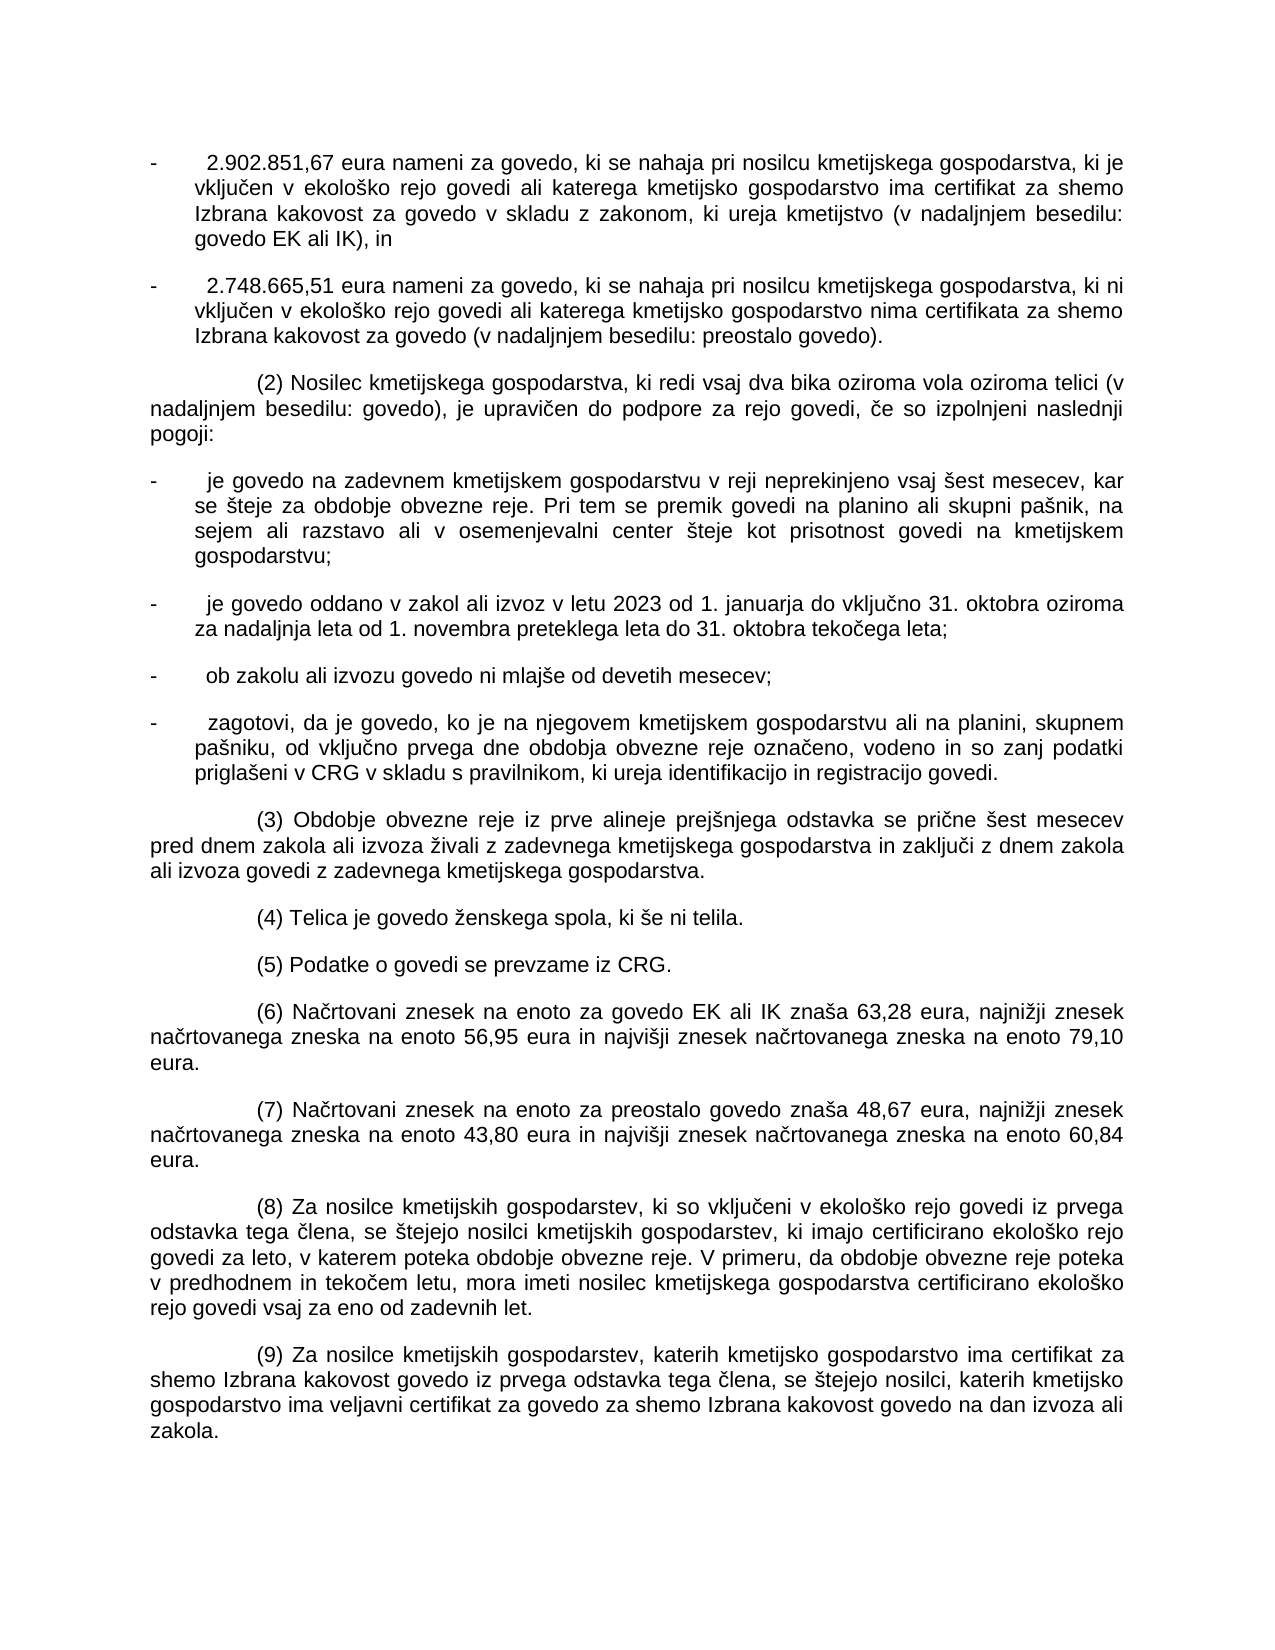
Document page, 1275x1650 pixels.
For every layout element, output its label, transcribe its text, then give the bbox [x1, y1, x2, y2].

text (6) Načrtovani znesek na enoto za govedo EK ali IK znaša 63,28 eura, najnižji znesek načrtovanega zneska na enoto 56,95 eura in najvišji znesek načrtovanega zneska na enoto 79,10 eura. [150, 974, 1125, 1071]
text (2) Nosilec kmetijskega gospodarstva, ki redi vsaj dva bika oziroma vola oziroma telici (v nadaljnjem besedilu: govedo), je upravičen do podpore za rejo govedi, če so izpolnjeni naslednji pogoji: [150, 345, 1125, 446]
text - je govedo oddano v zakol ali izvoz v letu 2023 od 1. januarja do vključno 31. oktobra oziroma za nadaljnja leta od 1. novembra preteklega leta do 31. oktobra tekočega leta; [150, 590, 1125, 641]
text (7) Načrtovani znesek na enoto za preostalo govedo znaša 48,67 eura, najnižji znesek načrtovanega zneska na enoto 43,80 eura in najvišji znesek načrtovanega zneska na enoto 60,84 eura. [150, 1071, 1125, 1169]
text (5) Podatke o govedi se prevzame iz CRG. [150, 927, 1125, 974]
text (4) Telica je govedo ženskega spola, ki še ni telila. [150, 880, 1125, 927]
text - 2.748.665,51 eura nameni za govedo, ki se nahaja pri nosilcu kmetijskega gospodarstva, ki ni vključen v ekološko rejo govedi ali katerega kmetijsko gospodarstvo nima certifikata za shemo Izbrana kakovost za govedo (v nadaljnjem besedilu: preostalo govedo). [150, 273, 1125, 345]
text (9) Za nosilce kmetijskih gospodarstev, katerih kmetijsko gospodarstvo ima certifikat za shemo Izbrana kakovost govedo iz prvega odstavka tega člena, se štejejo nosilci, katerih kmetijsko gospodarstvo ima veljavni certifikat za govedo za shemo Izbrana kakovost govedo na dan izvoza ali zakola. [150, 1317, 1125, 1443]
text - ob zakolu ali izvozu govedo ni mlajše od devetih mesecev; [150, 663, 1125, 688]
text - 2.902.851,67 eura nameni za govedo, ki se nahaja pri nosilcu kmetijskega gospodarstva, ki je vključen v ekološko rejo govedi ali katerega kmetijsko gospodarstvo ima certifikat za shemo Izbrana kakovost za govedo v skladu z zakonom, ki ureja kmetijstvo (v nadaljnjem besedilu: govedo EK ali IK), in [150, 150, 1125, 251]
text (3) Obdobje obvezne reje iz prve alineje prejšnjega odstavka se prične šest mesecev pred dnem zakola ali izvoza živali z zadevnega kmetijskega gospodarstva in zaključi z dnem zakola ali izvoza govedi z zadevnega kmetijskega gospodarstva. [150, 782, 1125, 880]
text - je govedo na zadevnem kmetijskem gospodarstvu v reji neprekinjeno vsaj šest mesecev, kar se šteje za obdobje obvezne reje. Pri tem se premik govedi na planino ali skupni pašnik, na sejem ali razstavo ali v osemenjevalni center šteje kot prisotnost govedi na kmetijskem gospodarstvu; [150, 468, 1125, 568]
text - zagotovi, da je govedo, ko je na njegovem kmetijskem gospodarstvu ali na planini, skupnem pašniku, od vključno prvega dne obdobja obvezne reje označeno, vodeno in so zanj podatki priglašeni v CRG v skladu s pravilnikom, ki ureja identifikacijo in registracijo govedi. [150, 710, 1125, 782]
text (8) Za nosilce kmetijskih gospodarstev, ki so vključeni v ekološko rejo govedi iz prvega odstavka tega člena, se štejejo nosilci kmetijskih gospodarstev, ki imajo certificirano ekološko rejo govedi za leto, v katerem poteka obdobje obvezne reje. V primeru, da obdobje obvezne reje poteka v predhodnem in tekočem letu, mora imeti nosilec kmetijskega gospodarstva certificirano ekološko rejo govedi vsaj za eno od zadevnih let. [150, 1169, 1125, 1317]
